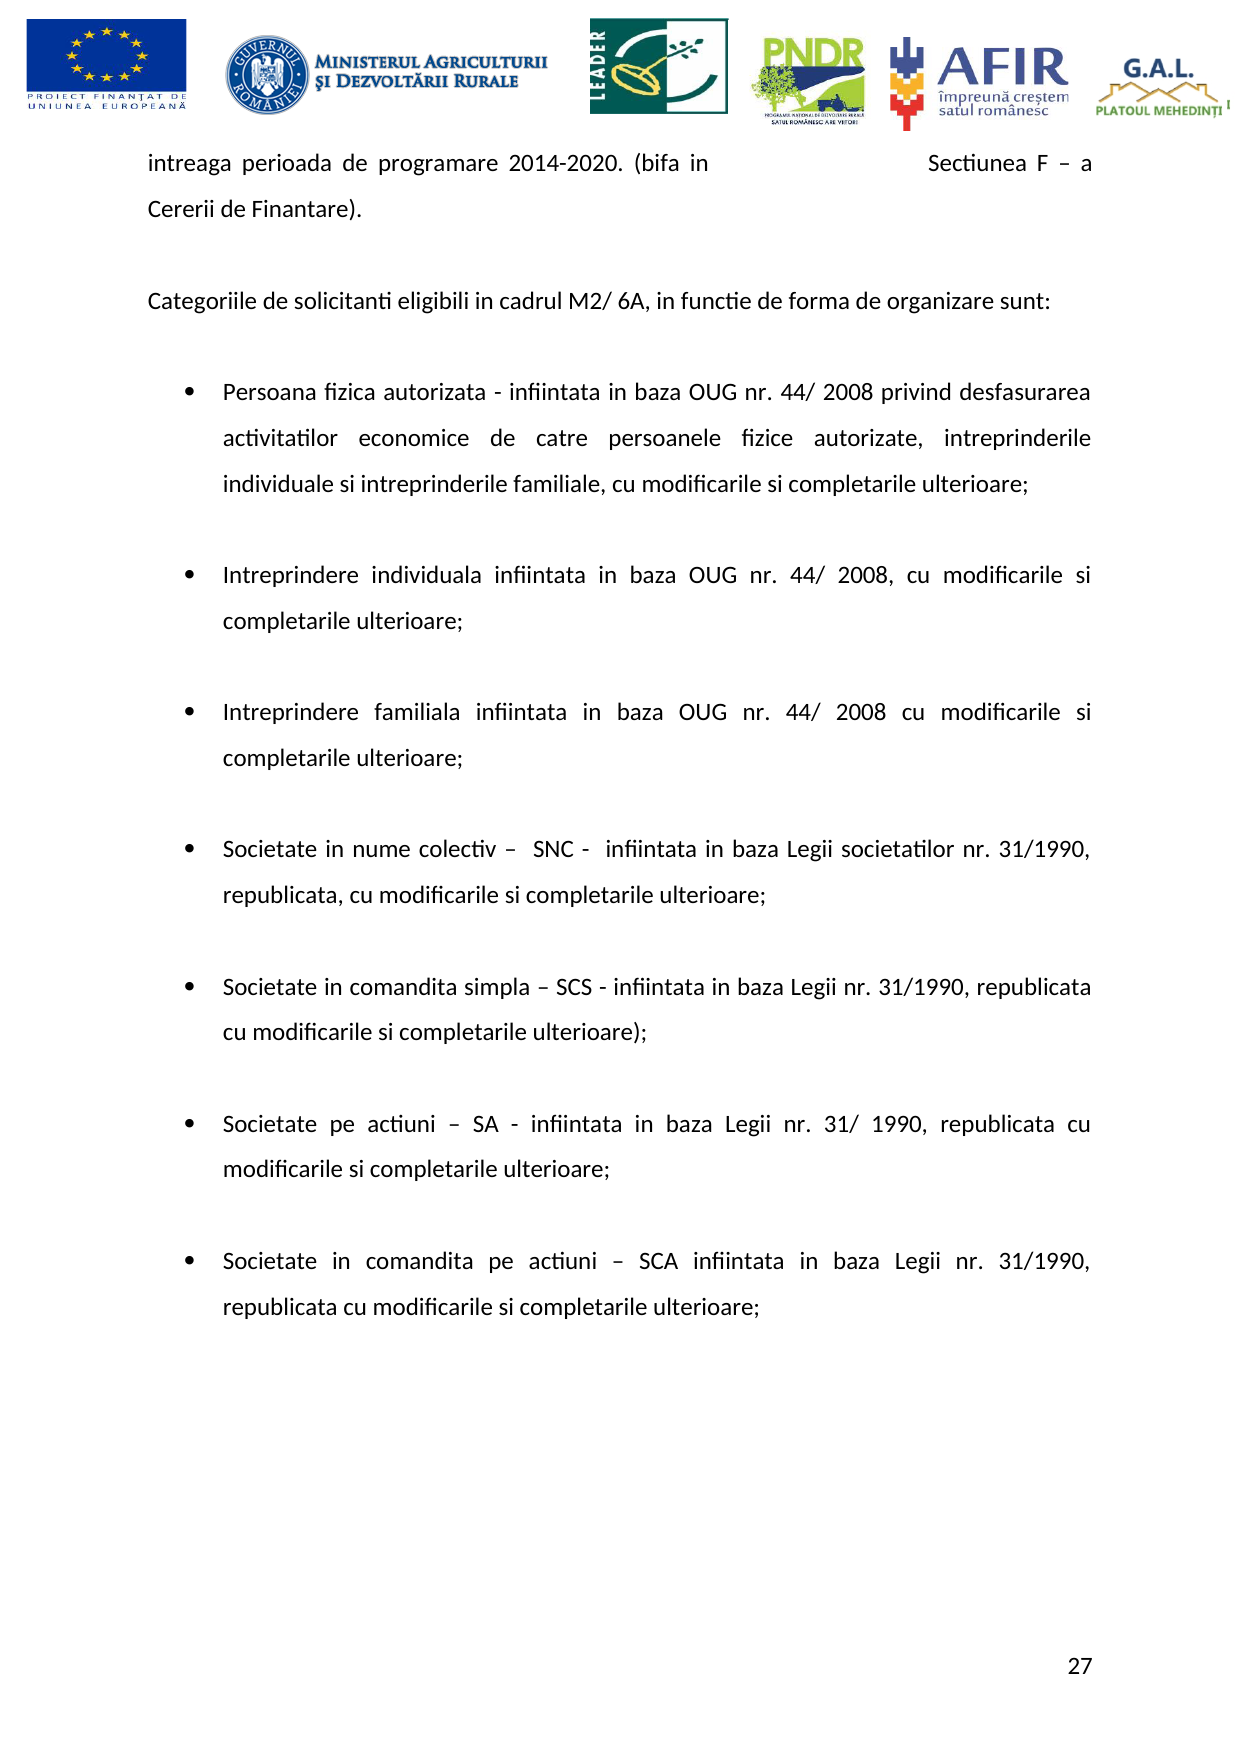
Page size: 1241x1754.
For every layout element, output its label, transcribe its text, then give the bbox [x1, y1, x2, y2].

picture [1077, 31, 1235, 125]
list Societate in nume colectiv – SNC - infiintata in baza Legii societatilor nr. 31/1990, republicata, cu modificarile si completarile ulterioare; [185, 833, 1093, 910]
text Categoriile de solicitanti eligibili in cadrul M2/ 6A, in functie de forma de organizare sunt: [148, 285, 1093, 315]
picture [26, 19, 187, 113]
list Societate in comandita simpla – SCS - infiintata in baza Legii nr. 31/1990, republicata cu modificarile si completarile ulterioare); [185, 971, 1093, 1047]
list Intreprindere familiala infiintata in baza OUG nr. 44/ 2008 cu modificarile si completarile ulterioare; [185, 696, 1093, 773]
picture [214, 19, 550, 133]
picture [590, 18, 1069, 148]
list Intreprindere individuala infiintata in baza OUG nr. 44/ 2008, cu modificarile si completarile ulterioare; [185, 559, 1093, 635]
list Societate in comandita pe actiuni – SCA infiintata in baza Legii nr. 31/1990, republicata cu modificarile si completarile ulterioare; [185, 1245, 1093, 1321]
list Societate pe actiuni – SA - infiintata in baza Legii nr. 31/ 1990, republicata cu modificarile si completarile ulterioare; [185, 1108, 1093, 1184]
list Persoana fizica autorizata - infiintata in baza OUG nr. 44/ 2008 privind desfasurarea activitatilor economice de catre persoanele fizice autorizate, intreprinderile individuale si intreprinderile familiale, cu modificarile si completarile ulterioare; [185, 376, 1093, 498]
